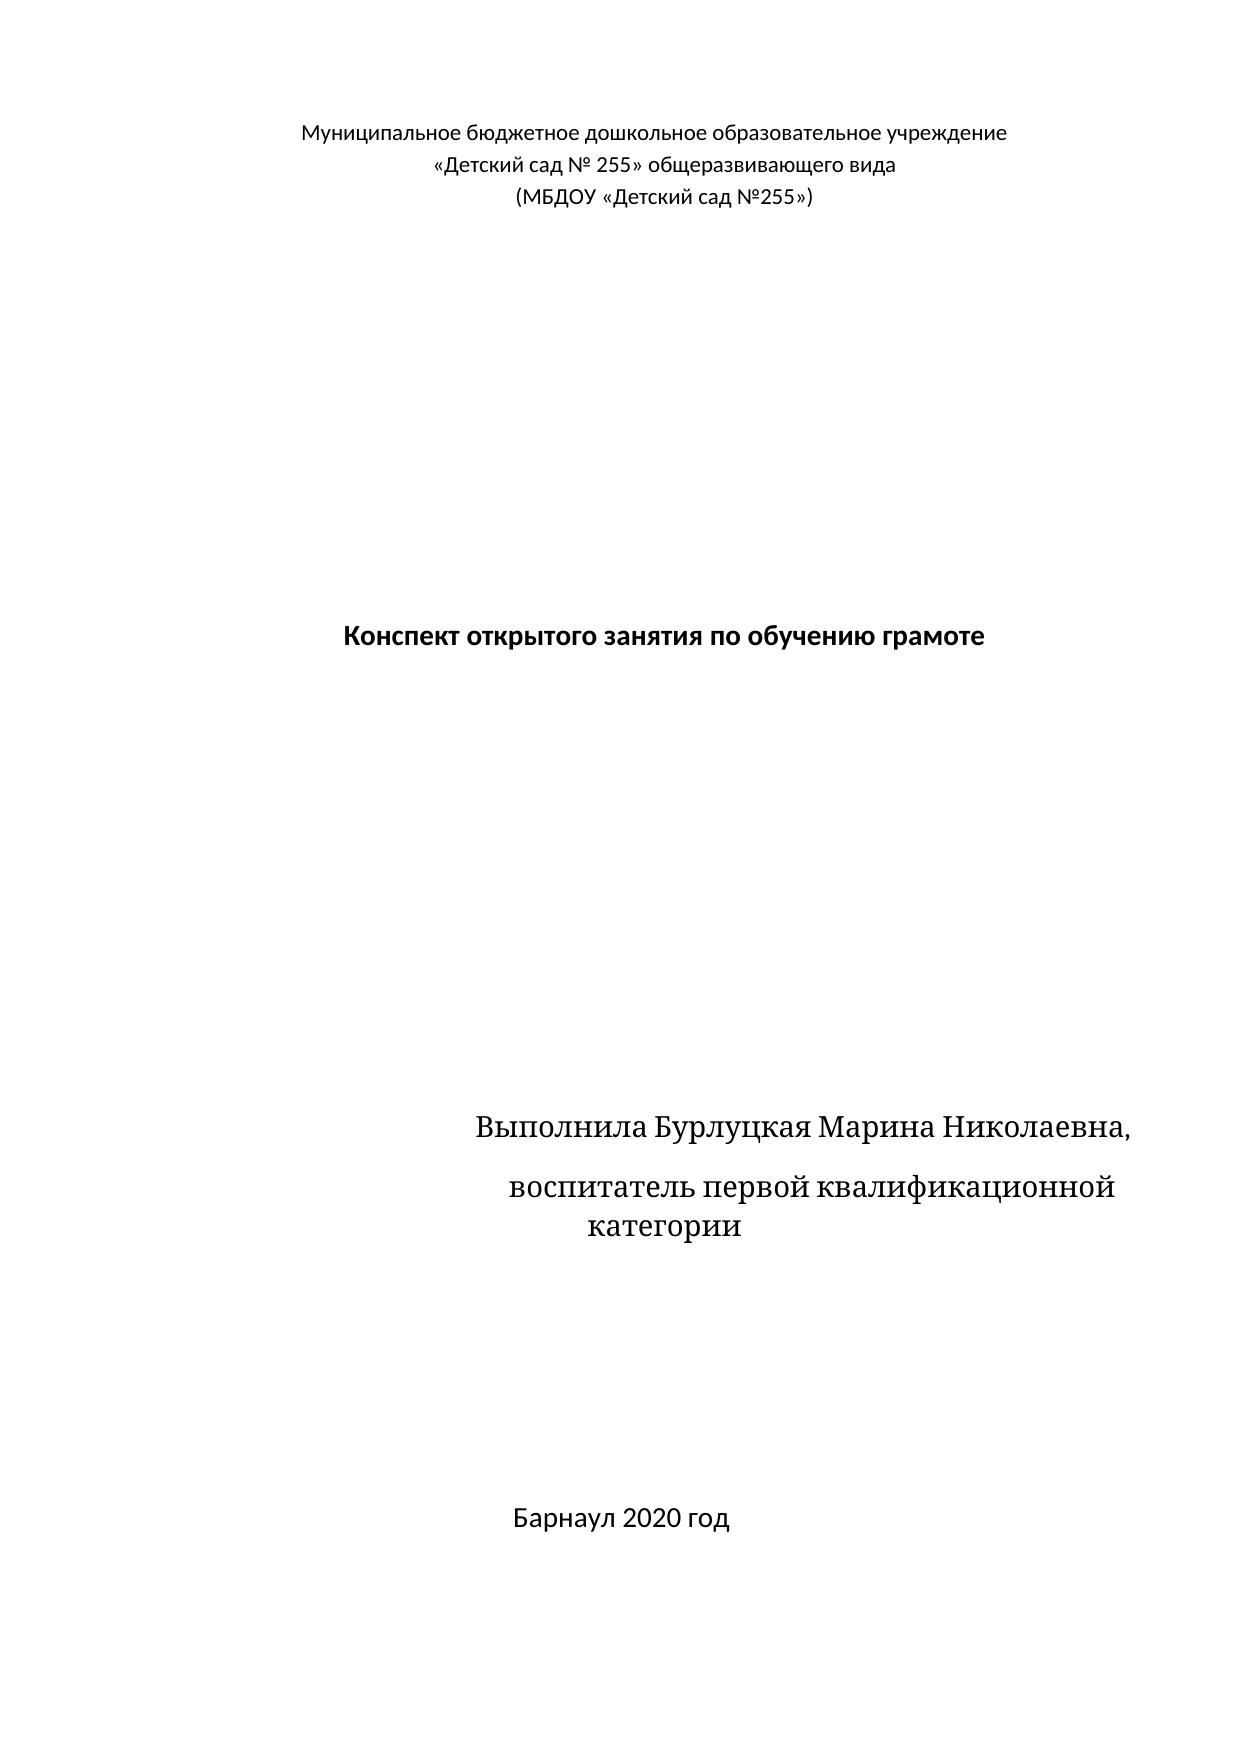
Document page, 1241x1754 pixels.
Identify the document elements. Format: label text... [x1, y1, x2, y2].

text (МБДОУ «Детский сад №255») [177, 182, 1152, 211]
text Выполнила Бурлуцкая Марина Николаевна, [177, 1112, 1152, 1145]
text «Детский сад № 255» общеразвивающего вида [177, 150, 1152, 178]
text воспитатель первой квалификационной категории [177, 1171, 1152, 1243]
text Конспект открытого занятия по обучению грамоте [177, 617, 1152, 653]
text Барнаул 2020 год [177, 1499, 1152, 1534]
text Муниципальное бюджетное дошкольное образовательное учреждение [177, 118, 1152, 146]
